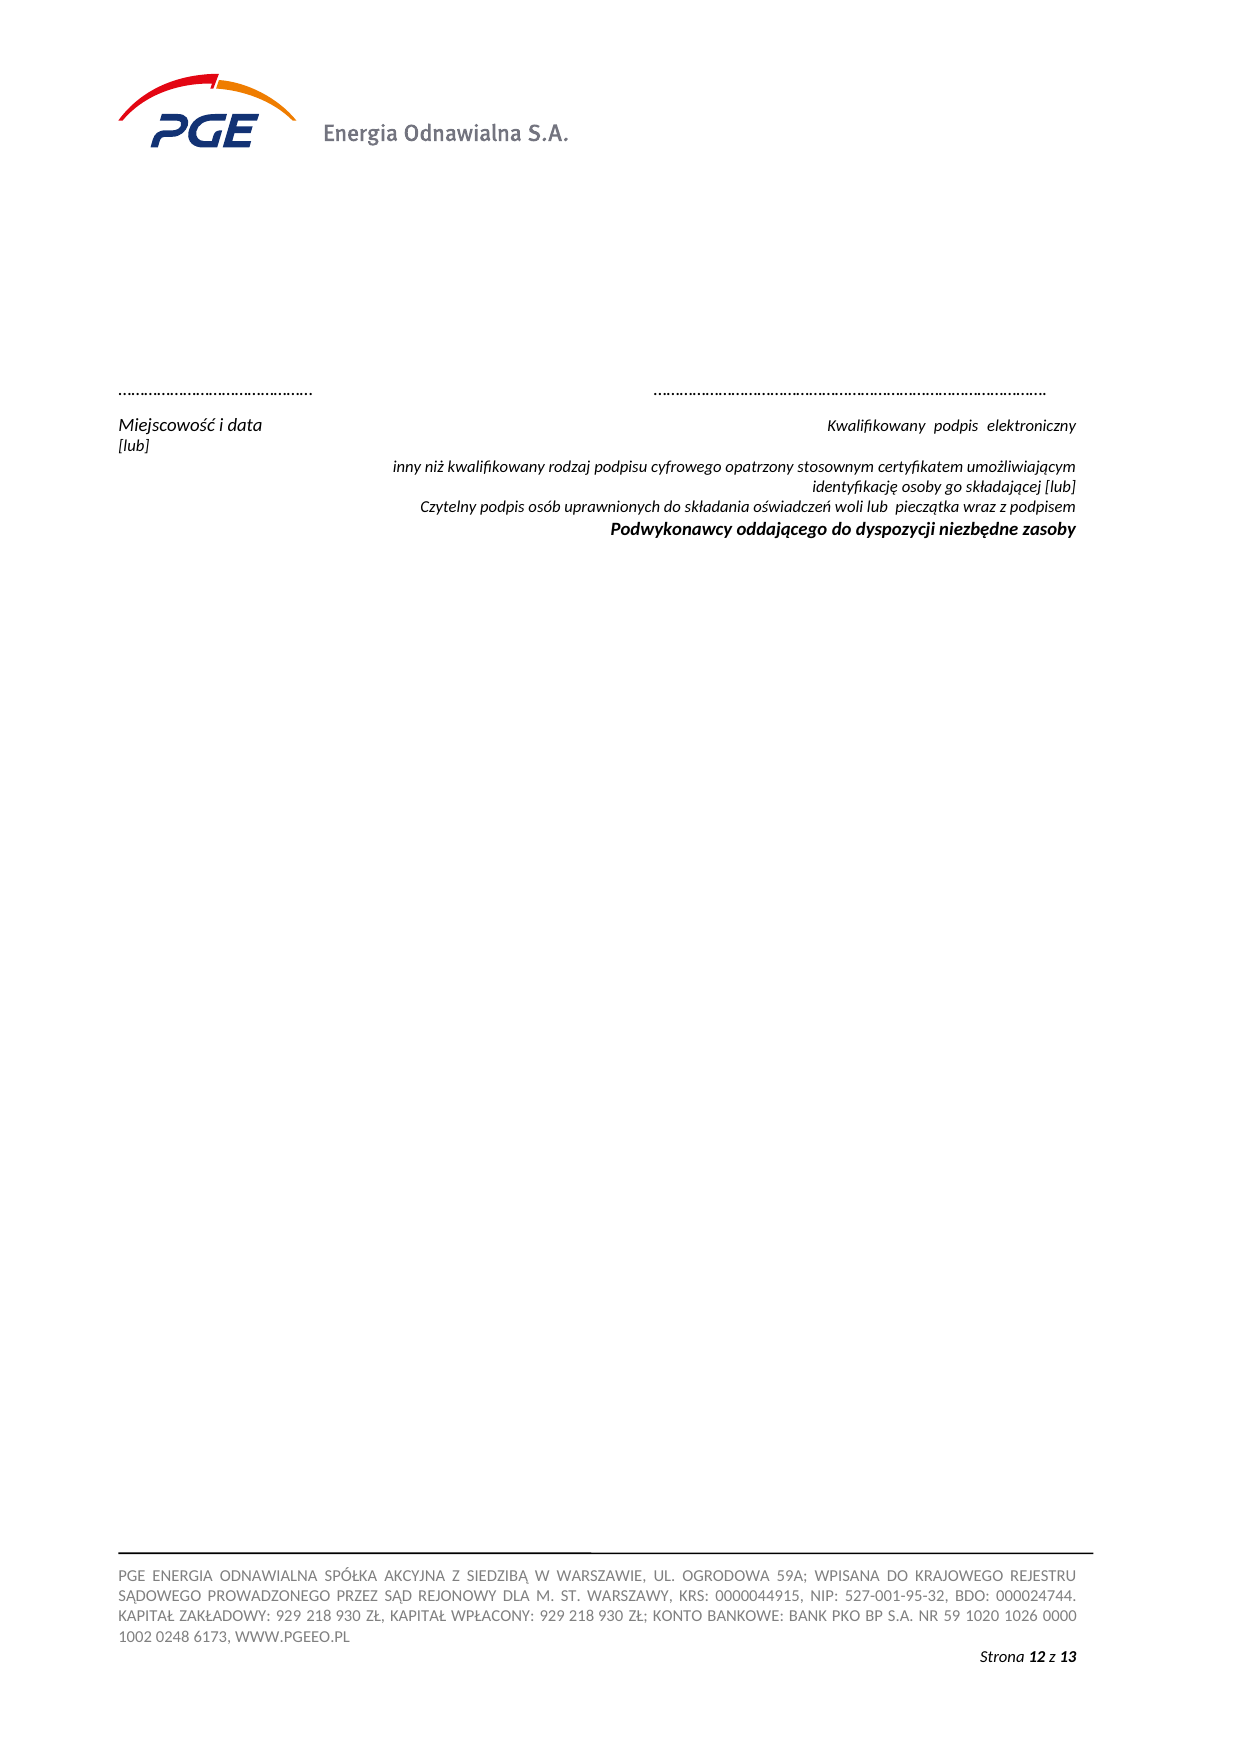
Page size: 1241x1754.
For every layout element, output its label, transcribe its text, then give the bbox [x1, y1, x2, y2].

text Podwykonawcy oddającego do dyspozycji niezbędne zasoby [119, 517, 1078, 540]
text Miejscowość i data Kwalifikowany podpis elektroniczny [lub] [118, 413, 1078, 456]
text inny niż kwalifikowany rodzaj podpisu cyfrowego opatrzony stosownym certyfikatem umożliwiającym identyfikację osoby go składającej [lub] [339, 456, 1078, 497]
text Czytelny podpis osób uprawnionych do składania oświadczeń woli lub pieczątka wraz z podpisem [118, 497, 1078, 517]
text ……………………………………… ………………………………………………………………………………. [118, 377, 1078, 400]
